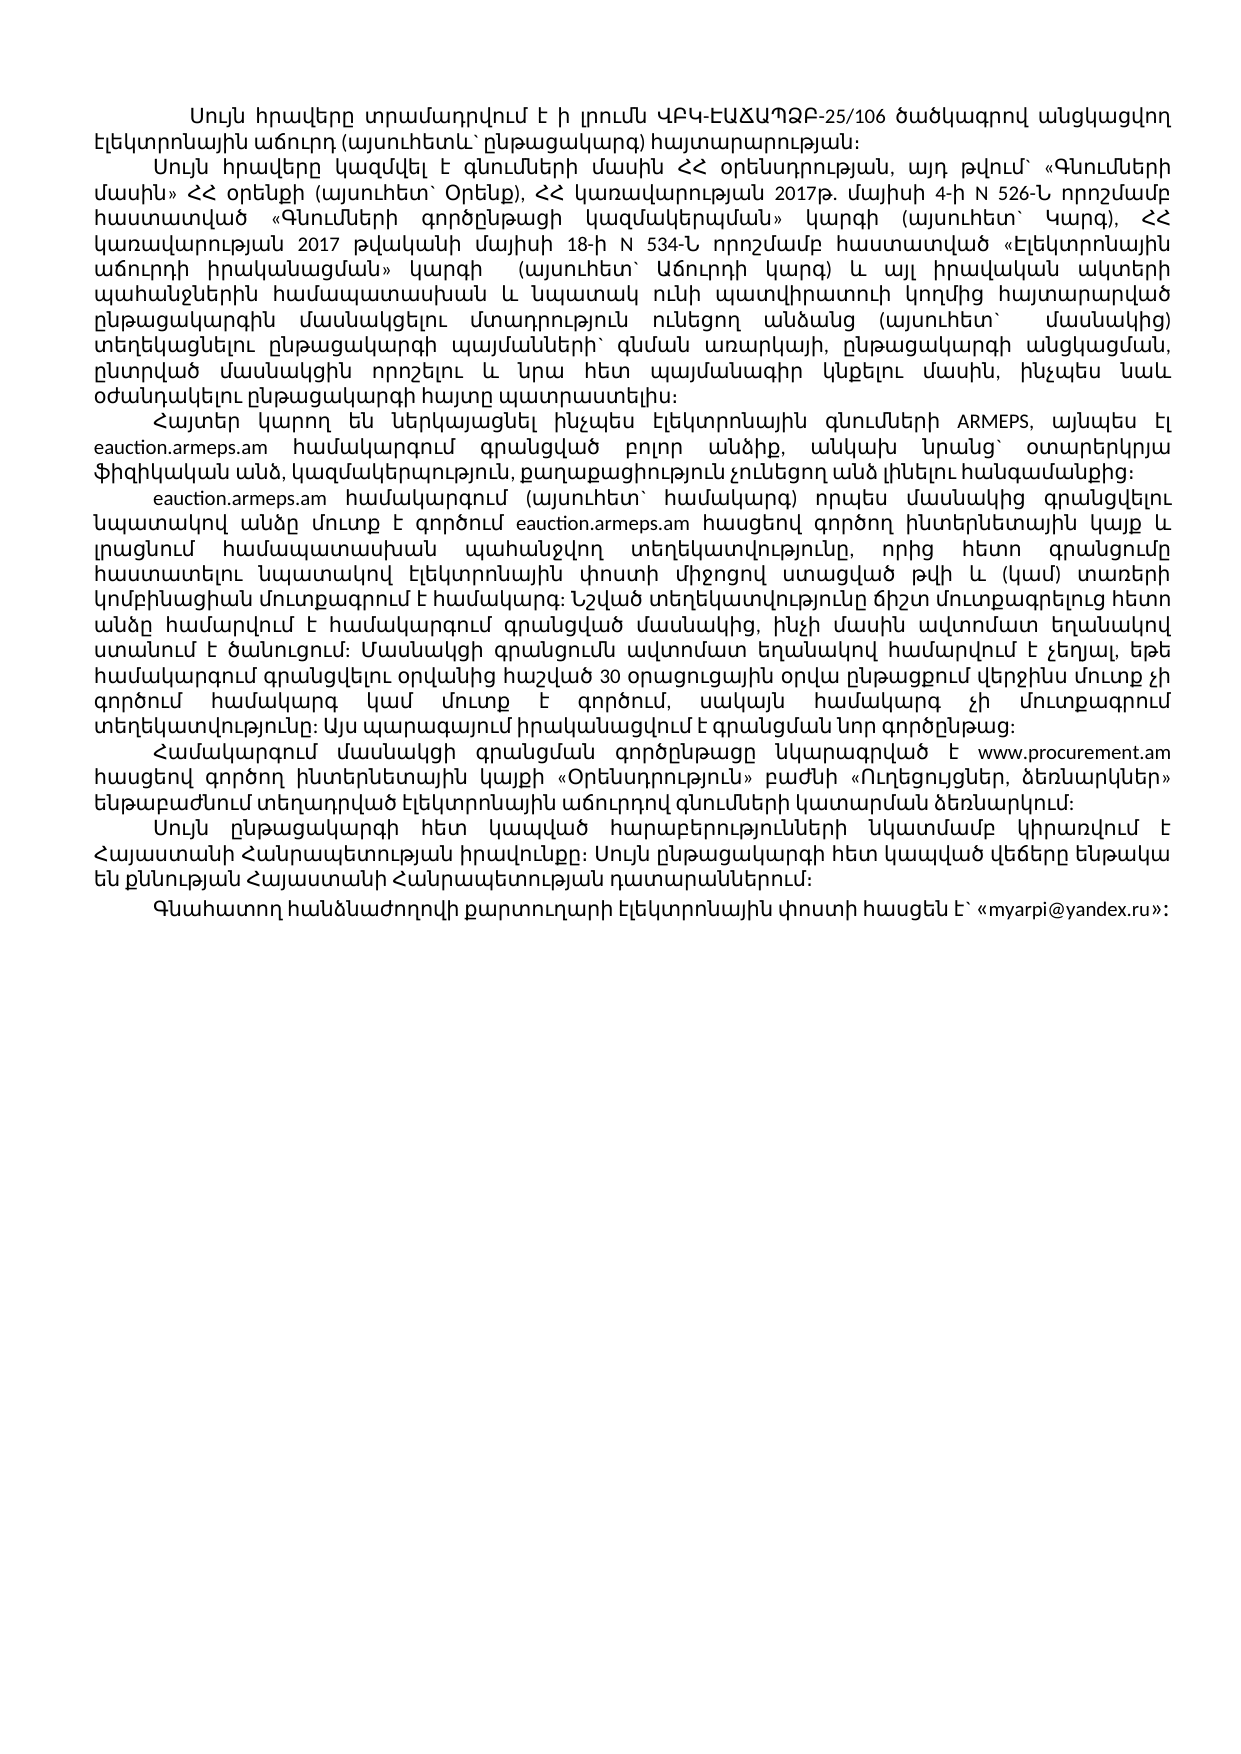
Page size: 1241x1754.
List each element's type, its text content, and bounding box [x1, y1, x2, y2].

text Գնահատող հանձնաժողովի քարտուղարի էլեկտրոնային փոստի հասցեն է` «myarpi@yandex.ru»: [94, 892, 1171, 922]
text Համակարգում մասնակցի գրանցման գործընթացը նկարագրված է www.procurement.am հասցեով գործող ինտերնետային կայքի «Օրենսդրություն» բաժնի «Ուղեցույցներ, ձեռնարկներ» ենթաբաժնում տեղադրված էլեկտրոնային աճուրդով գնումների կատարման ձեռնարկում: [94, 739, 1171, 815]
text Սույն ընթացակարգի հետ կապված հարաբերությունների նկատմամբ կիրառվում է Հայաստանի Հանրապետության իրավունքը։ Սույն ընթացակարգի հետ կապված վեճերը ենթակա են քննության Հայաստանի Հանրապետության դատարաններում։ [94, 815, 1171, 892]
text eauction.armeps.am համակարգում (այսուհետ` համակարգ) որպես մասնակից գրանցվելու նպատակով անձը մուտք է գործում eauction.armeps.am հասցեով գործող ինտերնետային կայք և լրացնում համապատասխան պահանջվող տեղեկատվությունը, որից հետո գրանցումը հաստատելու նպատակով էլեկտրոնային փոստի միջոցով ստացված թվի և (կամ) տառերի կոմբինացիան մուտքագրում է համակարգ: Նշված տեղեկատվությունը ճիշտ մուտքագրելուց հետո անձը համարվում է համակարգում գրանցված մասնակից, ինչի մասին ավտոմատ եղանակով ստանում է ծանուցում: Մասնակցի գրանցումն ավտոմատ եղանակով համարվում է չեղյալ, եթե համակարգում գրանցվելու օրվանից հաշված 30 օրացուցային օրվա ընթացքում վերջինս մուտք չի գործում համակարգ կամ մուտք է գործում, սակայն համակարգ չի մուտքագրում տեղեկատվությունը: Այս պարագայում իրականացվում է գրանցման նոր գործընթաց: [94, 485, 1171, 739]
text Սույն հրավերը տրամադրվում է ի լրումն ՎԲԿ-ԷԱՃԱՊՁԲ-25/106 ծածկագրով անցկացվող էլեկտրոնային աճուրդ (այսուհետև` ընթացակարգ) հայտարարության։ [94, 104, 1171, 154]
text Հայտեր կարող են ներկայացնել ինչպես էլեկտրոնային գնումների ARMEPS, այնպես էլ eauction.armeps.am համակարգում գրանցված բոլոր անձիք, անկախ նրանց` օտարերկրյա ֆիզիկական անձ, կազմակերպություն, քաղաքացիություն չունեցող անձ լինելու հանգամանքից։ [94, 409, 1171, 485]
text Սույն հրավերը կազմվել է գնումների մասին ՀՀ օրենսդրության, այդ թվում` «Գնումների մասին» ՀՀ օրենքի (այսուհետ` Օրենք), ՀՀ կառավարության 2017թ. մայիսի 4-ի N 526-Ն որոշմամբ հաստատված «Գնումների գործընթացի կազմակերպման» կարգի (այսուհետ` Կարգ), ՀՀ կառավարության 2017 թվականի մայիսի 18-ի N 534-Ն որոշմամբ հաստատված «Էլեկտրոնային աճուրդի իրականացման» կարգի (այսուհետ` Աճուրդի կարգ) և այլ իրավական ակտերի պահանջներին համապատասխան և նպատակ ունի պատվիրատուի կողմից հայտարարված ընթացակարգին մասնակցելու մտադրություն ունեցող անձանց (այսուհետ` մասնակից) տեղեկացնելու ընթացակարգի պայմանների` գնման առարկայի, ընթացակարգի անցկացման, ընտրված մասնակցին որոշելու և նրա հետ պայմանագիր կնքելու մասին, ինչպես նաև օժանդակելու ընթացակարգի հայտը պատրաստելիս։ [94, 154, 1171, 409]
